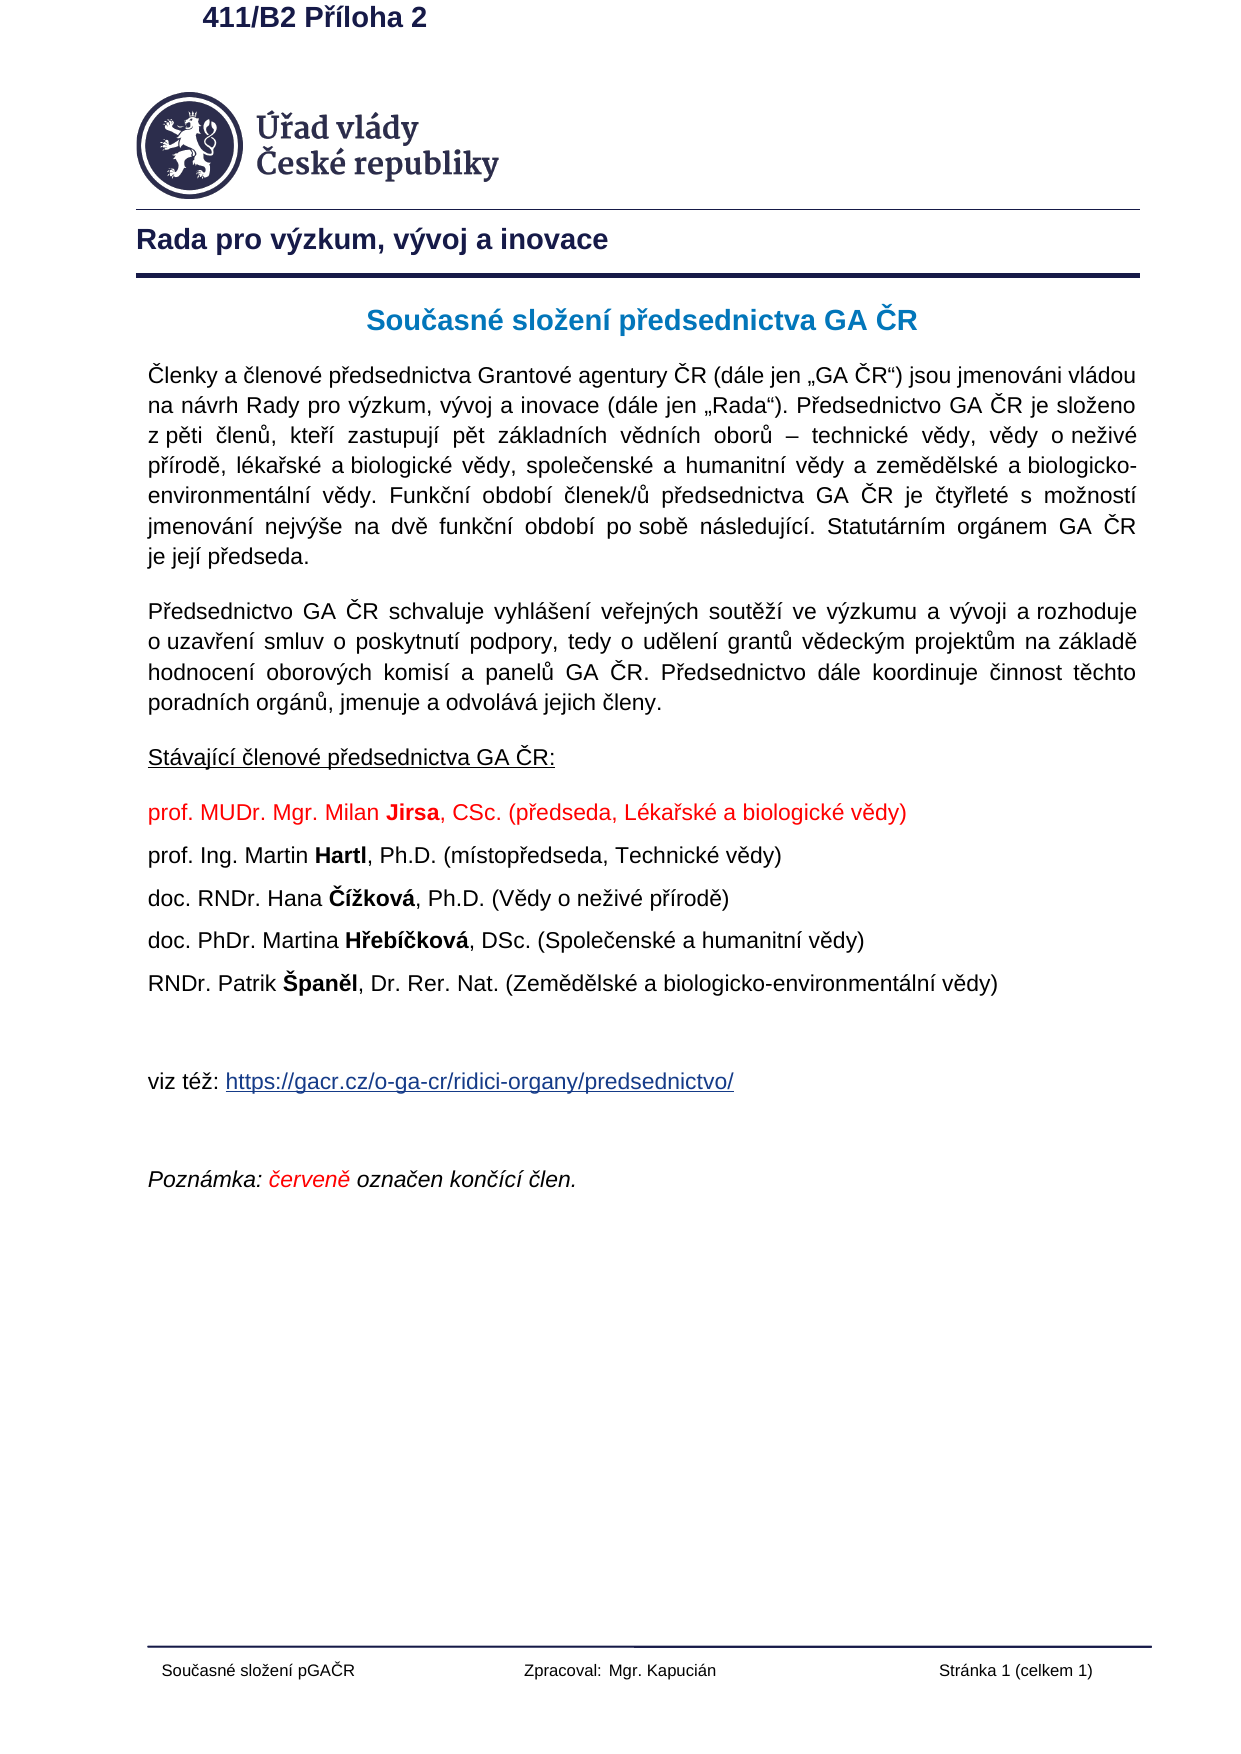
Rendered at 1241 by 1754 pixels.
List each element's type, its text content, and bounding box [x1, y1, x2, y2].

text RNDr. Patrik Španěl, Dr. Rer. Nat. (Zemědělské a biologicko-environmentální vědy) [148, 970, 1137, 996]
text doc. RNDr. Hana Čížková, Ph.D. (Vědy o neživé přírodě) [148, 884, 1137, 911]
text viz též: https://gacr.cz/o-ga-cr/ridici-organy/predsednictvo/ [148, 1068, 1137, 1094]
table_header [136, 148, 1140, 209]
text Poznámka: červeně označen končící člen. [148, 1166, 1137, 1192]
picture [136, 92, 499, 148]
text Současné složení předsednictva GA ČR [148, 303, 1137, 337]
text Stávající členové předsednictva GA ČR: [148, 744, 1137, 770]
table_cell Rada pro výzkum, vývoj a inovace [136, 210, 1140, 273]
text prof. Ing. Martin Hartl, Ph.D. (místopředseda, Technické vědy) [148, 842, 1137, 868]
text Členky a členové předsednictva Grantové agentury ČR (dále jen „GA ČR“) jsou jmenováni vládou na návrh Rady pro výzkum, vývoj a inovace (dále jen „Rada“). Předsednictvo GA ČR je složeno z pěti členů, kteří zastupují pět základních vědních oborů – technické vědy, vědy o neživé přírodě, lékařské a biologické vědy, společenské a humanitní vědy a zemědělské a biologicko-environmentální vědy. Funkční období členek/ů předsednictva GA ČR je čtyřleté s možností jmenování nejvýše na dvě funkční období po sobě následující. Statutárním orgánem GA ČR je její předseda. [148, 362, 1137, 569]
text Předsednictvo GA ČR schvaluje vyhlášení veřejných soutěží ve výzkumu a vývoji a rozhoduje o uzavření smluv o poskytnutí podpory, tedy o udělení grantů vědeckým projektům na základě hodnocení oborových komisí a panelů GA ČR. Předsednictvo dále koordinuje činnost těchto poradních orgánů, jmenuje a odvolává jejich členy. [148, 598, 1137, 715]
text doc. PhDr. Martina Hřebíčková, DSc. (Společenské a humanitní vědy) [148, 927, 1137, 953]
text prof. MUDr. Mgr. Milan Jirsa, CSc. (předseda, Lékařské a biologické vědy) [148, 799, 1137, 825]
